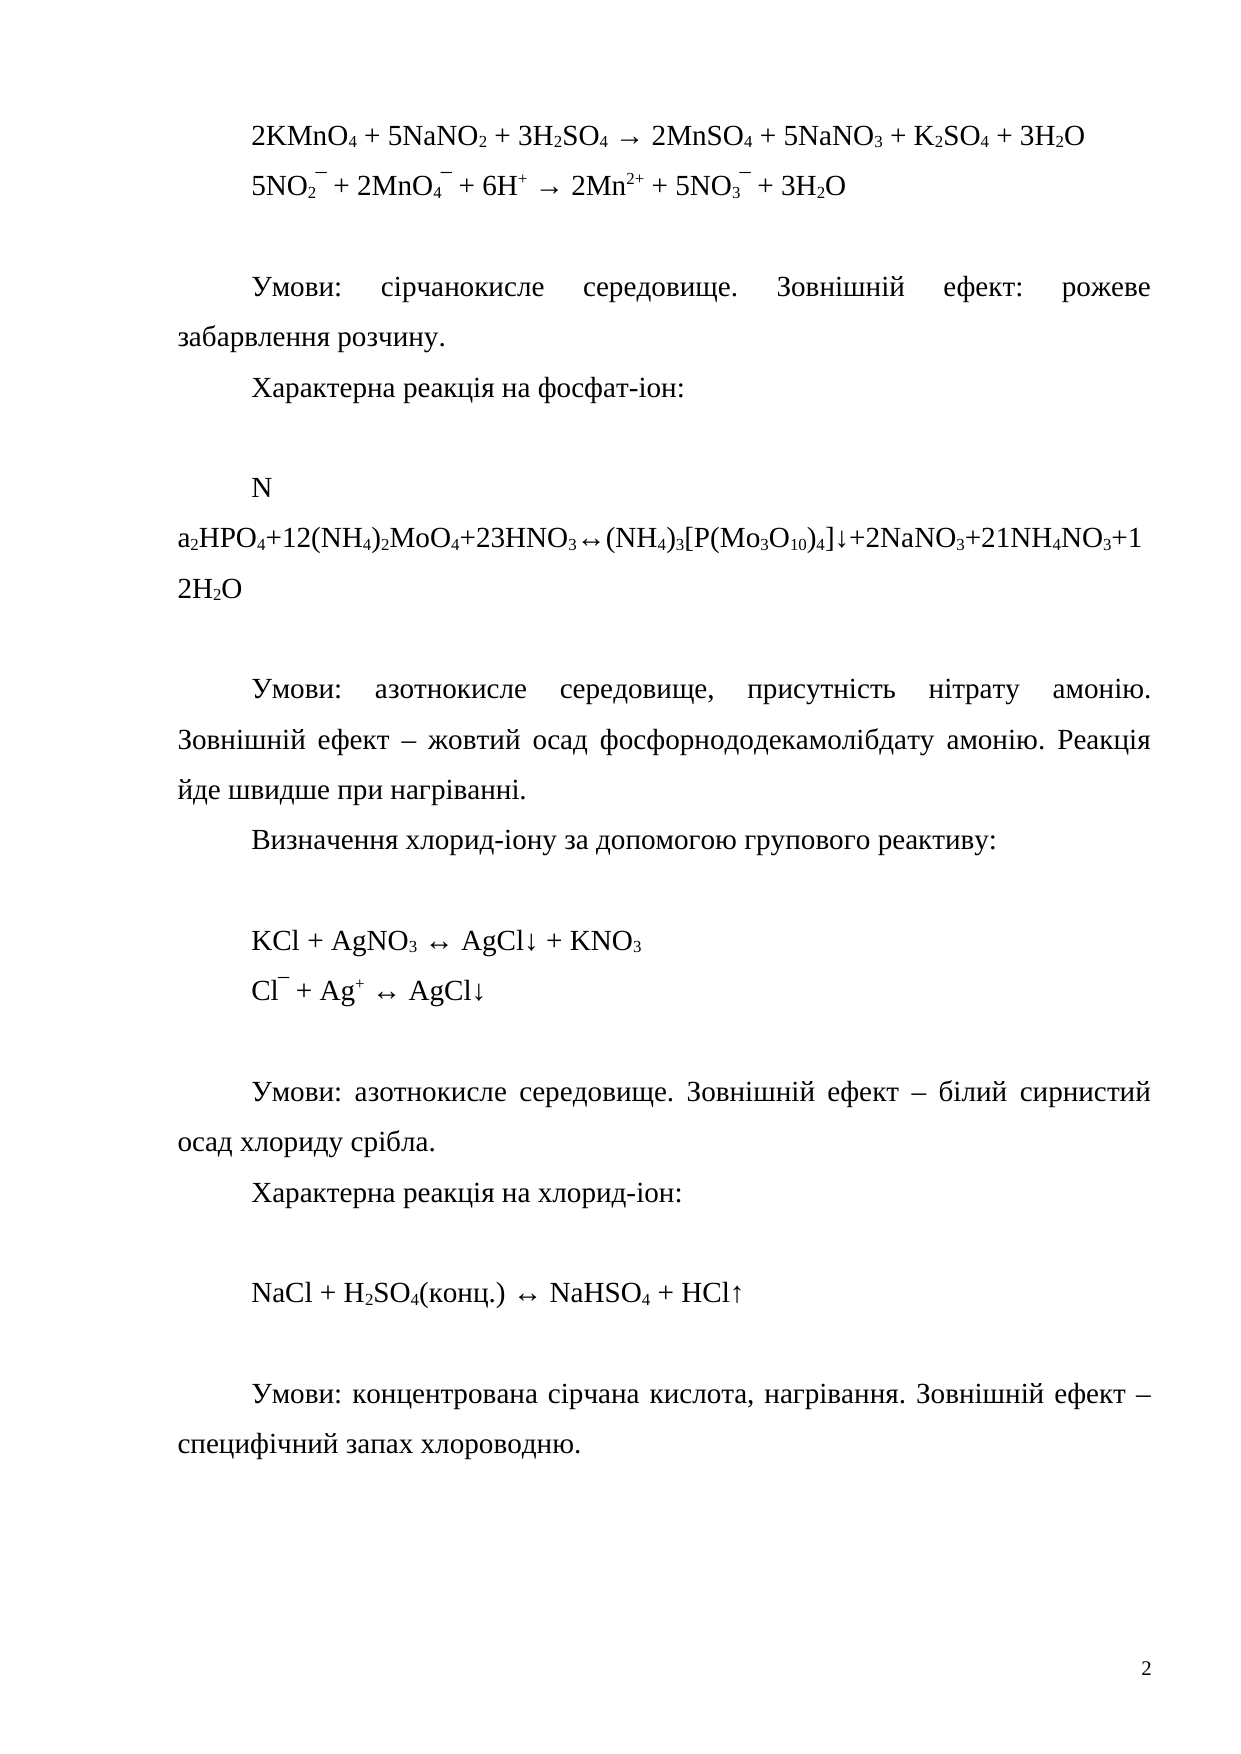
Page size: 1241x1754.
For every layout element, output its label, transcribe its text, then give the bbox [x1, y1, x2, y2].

text Cl‾ + Ag+ ↔ AgCl↓ [177, 973, 1152, 1007]
text Na2HPO4+12(NH4)2MoO4+23HNO3↔(NH4)3[P(Mo3O10)4]↓+2NaNO3+21NH4NO3+12H2O [177, 470, 1152, 604]
text Характерна реакція на фосфат-іон: [177, 370, 1152, 403]
text Умови: концентрована сірчана кислота, нагрівання. Зовнішній ефект – специфічний запах хлороводню. [177, 1376, 1152, 1460]
text Умови: азотнокисле середовище. Зовнішній ефект – білий сирнистий осад хлориду срібла. [177, 1074, 1152, 1158]
text Умови: сірчанокисле середовище. Зовнішній ефект: рожеве забарвлення розчину. [177, 269, 1152, 353]
text NaCl + H2SO4(конц.) ↔ NaHSO4 + HCl↑ [177, 1275, 1152, 1309]
text 5NO2‾ + 2MnO4‾ + 6H+ → 2Mn2+ + 5NO3‾ + 3H2O [177, 168, 1152, 202]
text KCl + AgNO3 ↔ AgCl↓ + KNO3 [177, 923, 1152, 957]
text Умови: азотнокисле середовище, присутність нітрату амонію. Зовнішній ефект – жовтий осад фосфорнододекамолібдату амонію. Реакція йде швидше при нагріванні. [177, 672, 1152, 806]
text 2KMnO4 + 5NaNO2 + 3H2SO4 → 2MnSO4 + 5NaNO3 + K2SO4 + 3H2O [177, 118, 1152, 152]
text Визначення хлорид-іону за допомогою групового реактиву: [177, 822, 1152, 856]
text Характерна реакція на хлорид-іон: [177, 1175, 1152, 1208]
